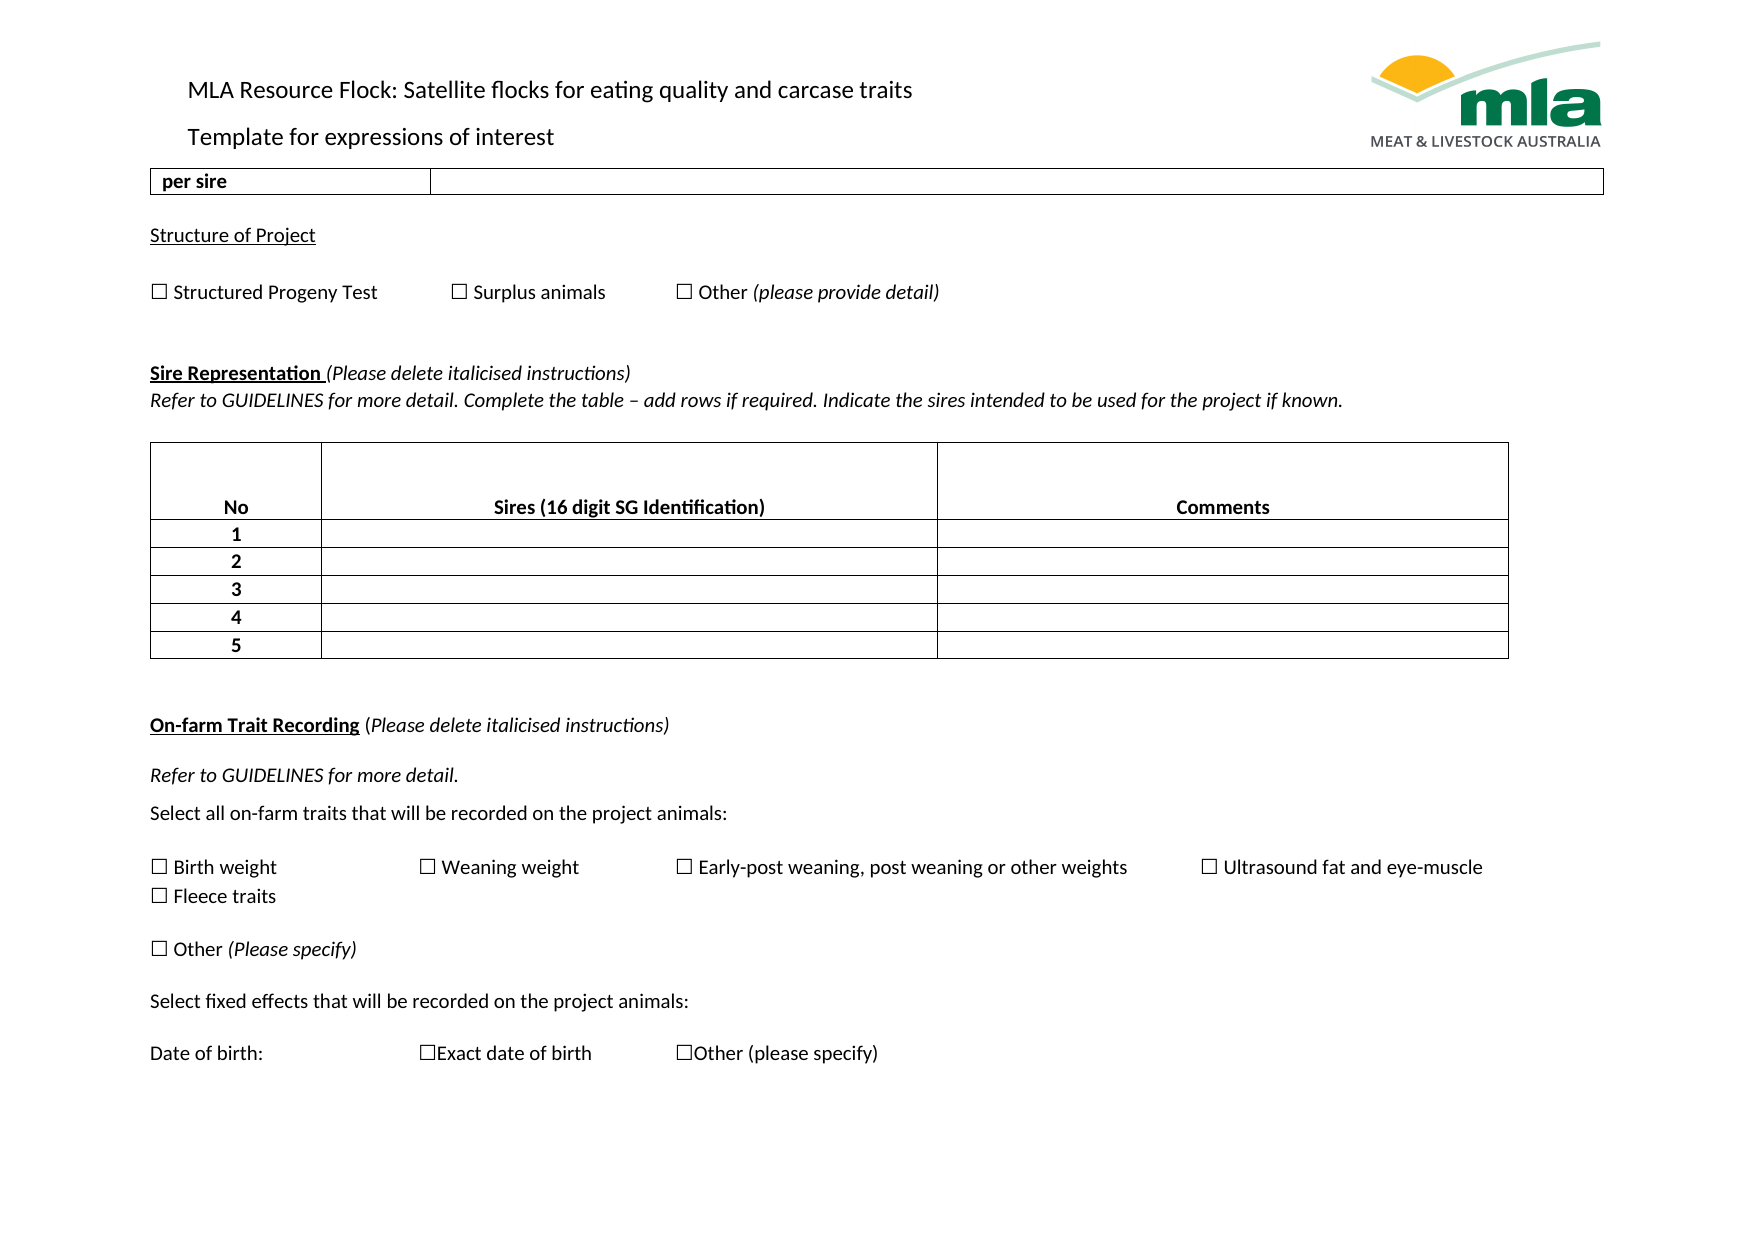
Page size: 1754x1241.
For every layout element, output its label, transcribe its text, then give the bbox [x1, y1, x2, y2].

picture [1369, 40, 1604, 149]
text Select all on-farm traits that will be recorded on the project animals: [150, 800, 1604, 826]
text Structure of Project [150, 222, 1604, 247]
text Date of birth: Exact date of birth Other (please specify) [150, 1038, 1604, 1067]
table_cell [938, 548, 1508, 575]
text Structured Progeny Test Surplus animals Other (please provide detail) [150, 277, 1604, 305]
table_cell 1 [151, 520, 321, 547]
text Sire Representation (Please delete italicised instructions) [150, 360, 1604, 385]
table_cell [938, 632, 1508, 658]
table_header Comments [938, 443, 1508, 519]
table_cell Sex of slaughter animals Total number of animals to be slaughtered Intended progeny number per sire [151, 169, 430, 193]
table_cell 4 [151, 604, 321, 631]
table_cell [938, 604, 1508, 631]
text On-farm Trait Recording (Please delete italicised instructions) [150, 712, 1604, 737]
text Other (Please specify) [150, 934, 1604, 963]
table_cell [322, 548, 937, 575]
table_cell [431, 169, 1603, 193]
table_cell [322, 604, 937, 631]
table_cell [938, 520, 1508, 547]
table_cell [322, 576, 937, 603]
table_cell [322, 632, 937, 658]
text Select fixed effects that will be recorded on the project animals: [150, 988, 1604, 1013]
text Refer to GUIDELINES for more detail. Complete the table – add rows if required. Indicate the sires intended to be used for the project if known. [150, 387, 1604, 413]
text Refer to GUIDELINES for more detail. [150, 762, 1604, 788]
text Birth weight Weaning weight Early-post weaning, post weaning or other weights Ultrasound fat and eye-muscle Fleece traits [150, 852, 1604, 909]
table_cell 5 [151, 632, 321, 658]
table_header Sires (16 digit SG Identification) [322, 443, 937, 519]
table_cell [938, 576, 1508, 603]
table_cell 3 [151, 576, 321, 603]
table_cell [322, 520, 937, 547]
table_cell 2 [151, 548, 321, 575]
table_header No [151, 443, 321, 519]
